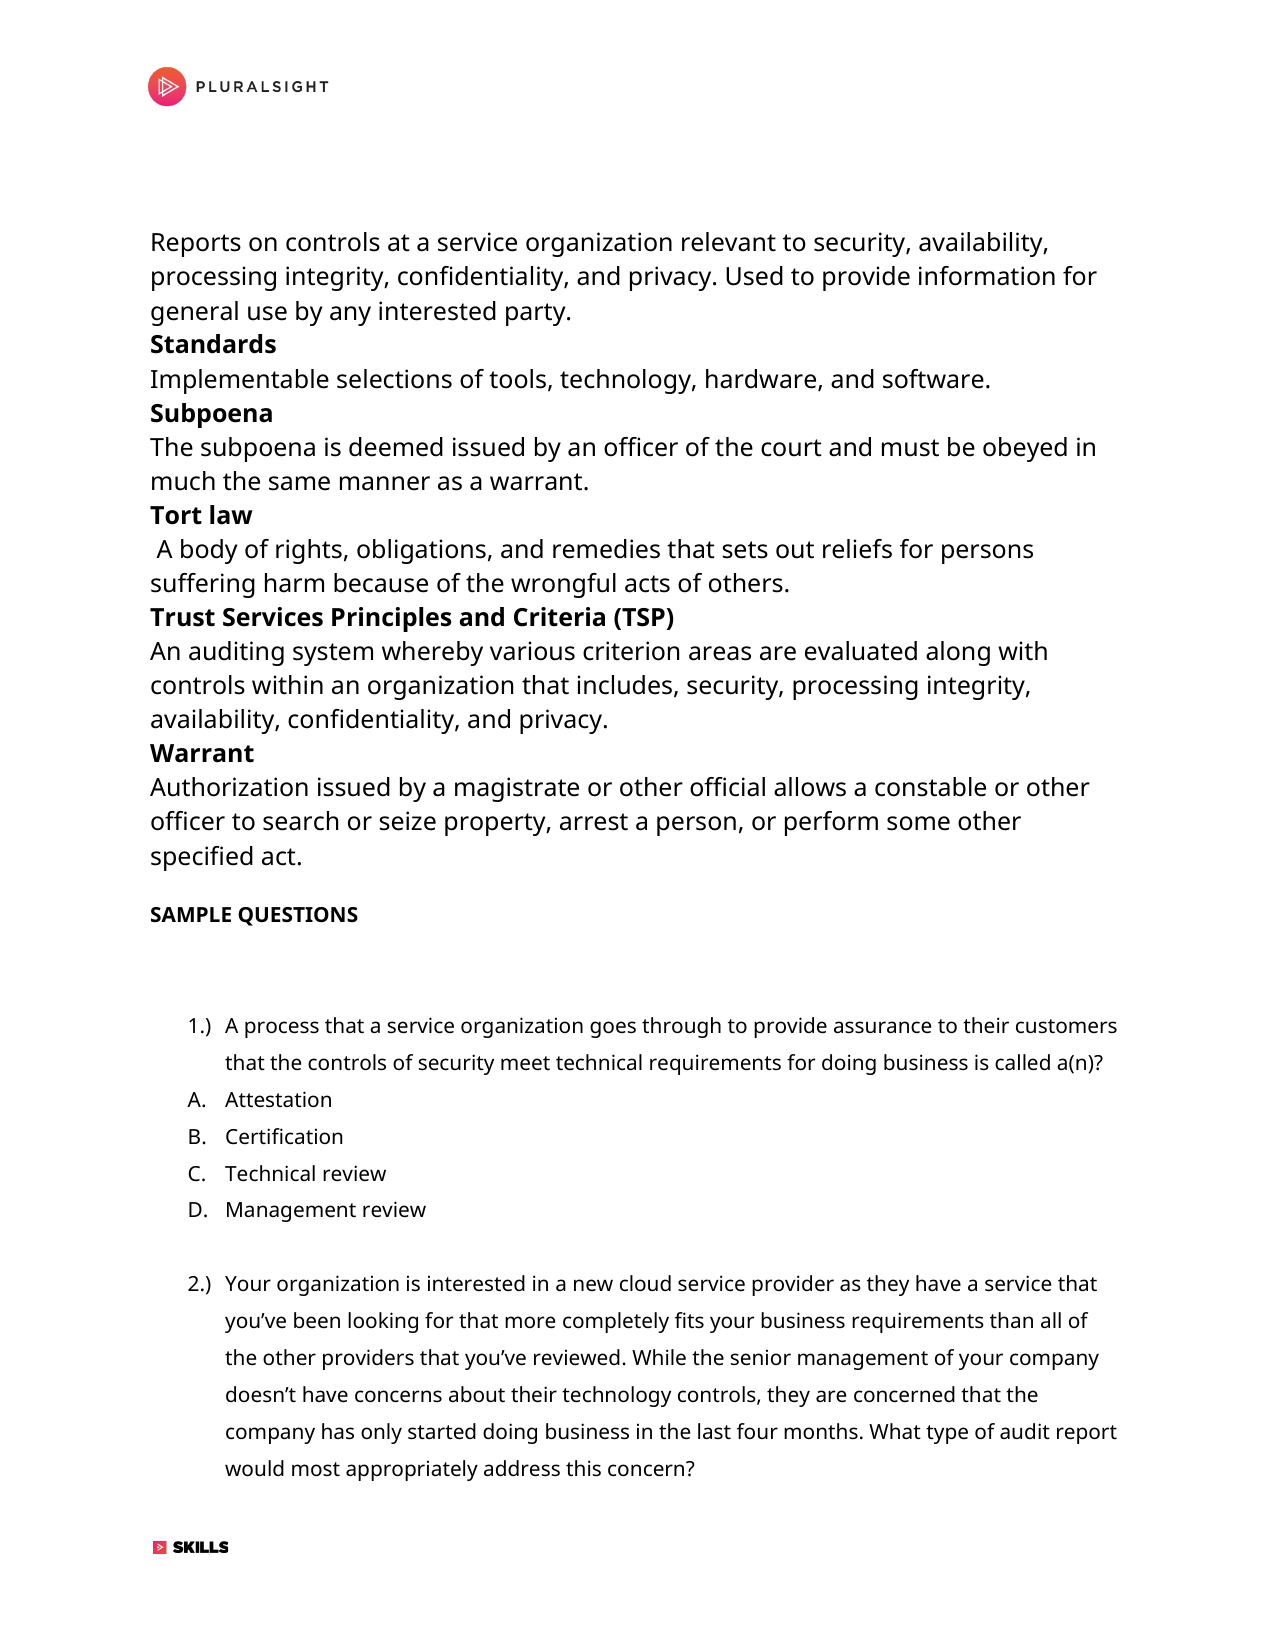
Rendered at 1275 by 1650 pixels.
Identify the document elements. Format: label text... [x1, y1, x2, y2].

text Reports on controls at a service organization relevant to security, availability, processing integrity, confidentiality, and privacy. Used to provide information for general use by any interested party. [150, 225, 1125, 327]
picture [139, 59, 336, 114]
text An auditing system whereby various criterion areas are evaluated along with controls within an organization that includes, security, processing integrity, availability, confidentiality, and privacy. [150, 634, 1125, 736]
picture [153, 1541, 229, 1554]
text Warrant [150, 736, 1125, 770]
text SAMPLE QUESTIONS [150, 901, 1125, 929]
list Technical review [187, 1159, 1125, 1187]
list Your organization is interested in a new cloud service provider as they have a service that you’ve been looking for that more completely fits your business requirements than all of the other providers that you’ve reviewed. While the senior management of your company doesn’t have concerns about their technology controls, they are concerned that the company has only started doing business in the last four months. What type of audit report would most appropriately address this concern? [187, 1269, 1125, 1482]
text The subpoena is deemed issued by an officer of the court and must be obeyed in much the same manner as a warrant. [150, 429, 1125, 497]
text A body of rights, obligations, and remedies that sets out reliefs for persons suffering harm because of the wrongful acts of others. [150, 532, 1125, 600]
text Trust Services Principles and Criteria (TSP) [150, 600, 1125, 634]
text Implementable selections of tools, technology, hardware, and software. [150, 361, 1125, 395]
text Authorization issued by a magistrate or other official allows a constable or other officer to search or seize property, arrest a person, or perform some other specified act. [150, 770, 1125, 872]
text Subpoena [150, 395, 1125, 429]
list Attestation [187, 1085, 1125, 1113]
text Tort law [150, 497, 1125, 532]
list Management review [187, 1196, 1125, 1224]
list Certification [187, 1122, 1125, 1150]
list A process that a service organization goes through to provide assurance to their customers that the controls of security meet technical requirements for doing business is called a(n)? [187, 1011, 1125, 1077]
text Standards [150, 327, 1125, 361]
